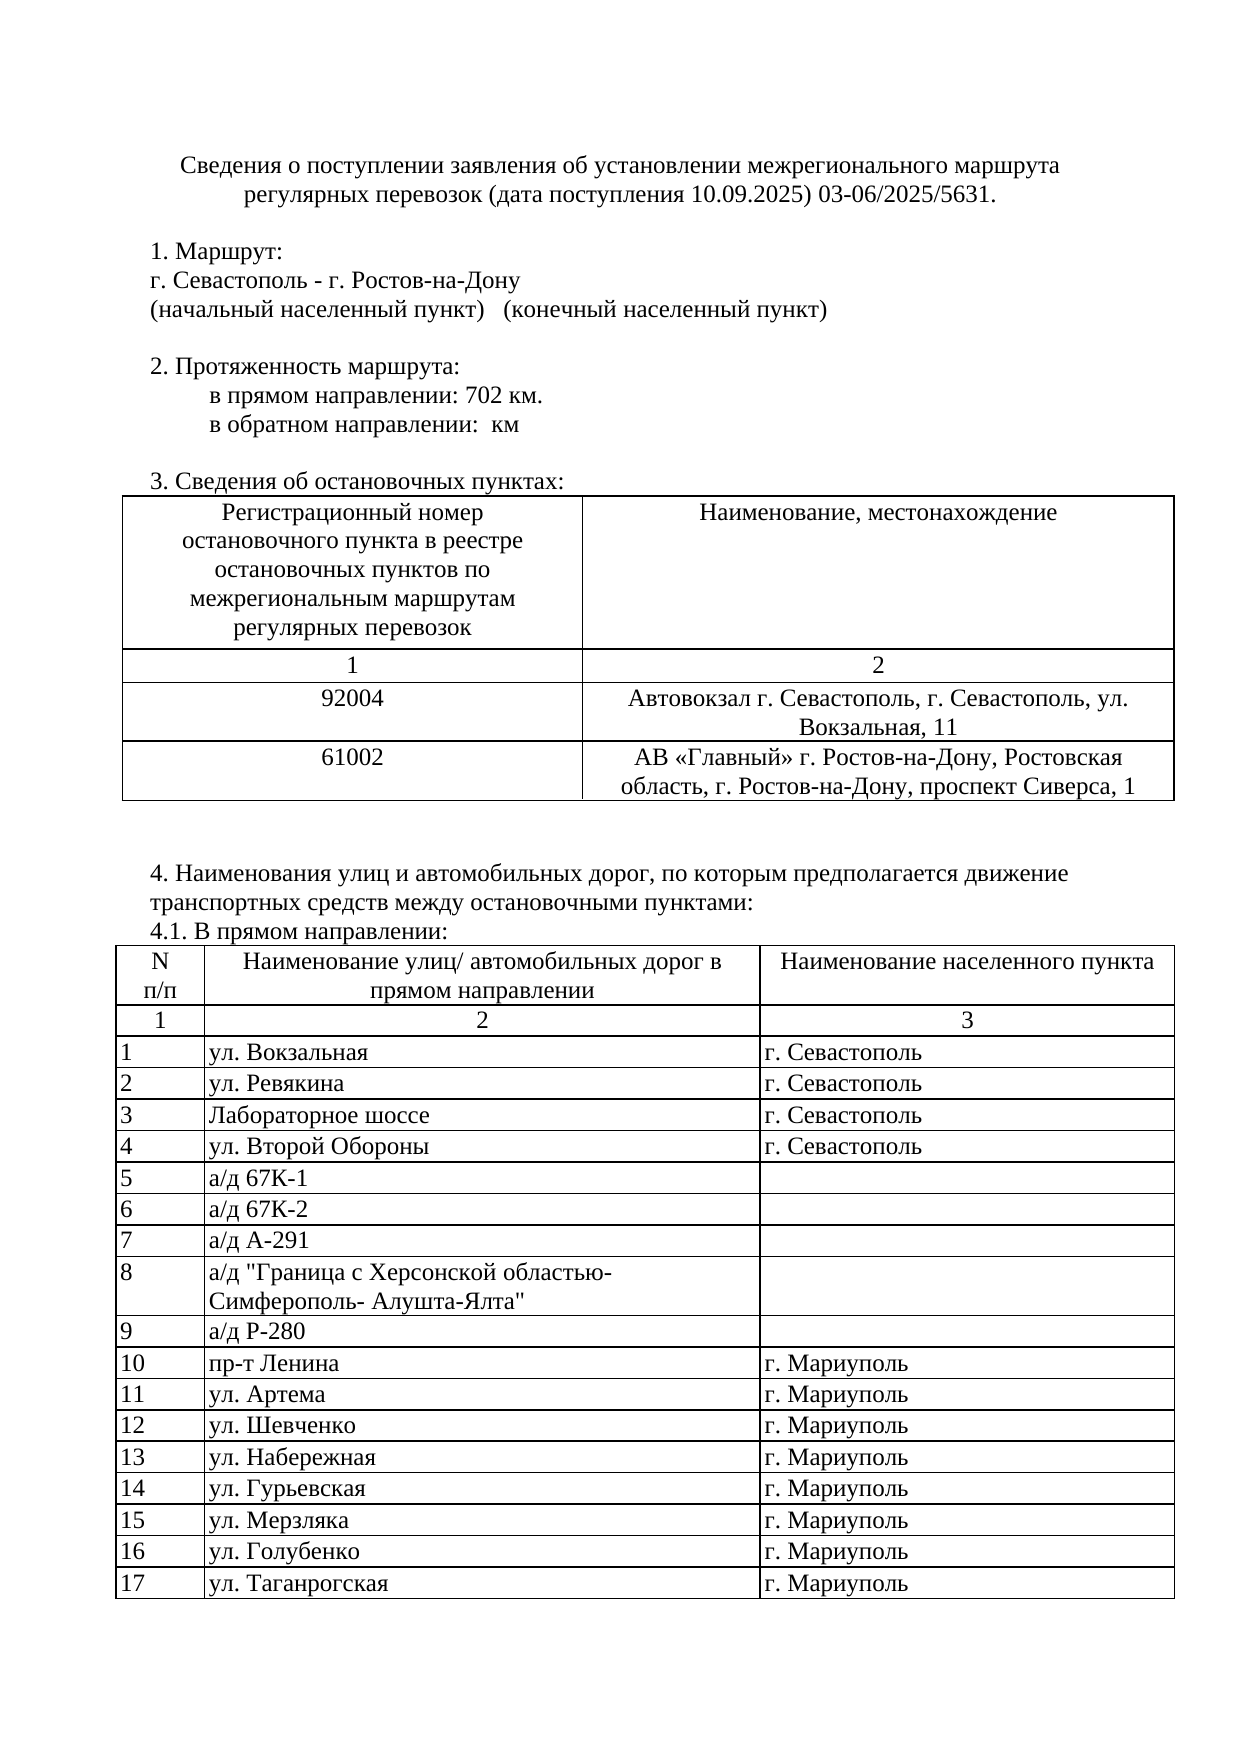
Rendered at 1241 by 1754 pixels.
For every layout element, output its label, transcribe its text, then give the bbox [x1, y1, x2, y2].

table_cell г. Севастополь [761, 1100, 1174, 1130]
table_cell 9 [117, 1316, 204, 1346]
text 4. Наименования улиц и автомобильных дорог, по которым предполагается движение транспортных средств между остановочными пунктами: [150, 858, 1090, 916]
table_cell 15 [117, 1505, 204, 1535]
table_cell [761, 1257, 1174, 1314]
table_cell г. Мариуполь [761, 1442, 1174, 1472]
table_cell а/д "Граница с Херсонской областью-Симферополь- Алушта-Ялта" [205, 1257, 759, 1314]
table_cell 1 [117, 1006, 204, 1035]
table_cell ул. Артема [205, 1379, 759, 1409]
table_cell [761, 1226, 1174, 1256]
table_cell АВ «Главный» г. Ростов-на-Дону, Ростовская область, г. Ростов-на-Дону, проспект Сиверса, 1 [583, 742, 1173, 799]
table_cell ул. Набережная [205, 1442, 759, 1472]
table_cell а/д А-291 [205, 1226, 759, 1256]
text Сведения о поступлении заявления об установлении межрегионального маршрута регулярных перевозок (дата поступления 10.09.2025) 03-06/2025/5631. [150, 150, 1090, 207]
table_cell 3 [761, 1006, 1174, 1035]
table_cell пр-т Ленина [205, 1348, 759, 1377]
table_cell ул. Второй Обороны [205, 1131, 759, 1161]
table_cell Лабораторное шоссе [205, 1100, 759, 1130]
text 3. Сведения об остановочных пунктах: [150, 466, 1090, 495]
table_cell 92004 [123, 683, 582, 740]
table_cell 5 [117, 1163, 204, 1193]
table_cell г. Севастополь [761, 1037, 1174, 1067]
table_cell а/д Р-280 [205, 1316, 759, 1346]
text 4.1. В прямом направлении: [150, 916, 1090, 945]
table_cell г. Мариуполь [761, 1473, 1174, 1503]
table_cell 6 [117, 1194, 204, 1224]
table_cell [761, 1194, 1174, 1224]
table_cell 1 [117, 1037, 204, 1067]
table_cell г. Мариуполь [761, 1379, 1174, 1409]
table_cell г. Мариуполь [761, 1568, 1174, 1598]
table_cell 16 [117, 1536, 204, 1566]
text 1. Маршрут: [150, 236, 1090, 265]
table_cell 4 [117, 1131, 204, 1161]
table_cell 2 [205, 1006, 759, 1035]
table_cell г. Мариуполь [761, 1348, 1174, 1377]
table_cell ул. Шевченко [205, 1411, 759, 1440]
table_header Регистрационный номер остановочного пункта в реестре остановочных пунктов по межрегиональным маршрутам регулярных перевозок [123, 497, 582, 648]
text 2. Протяженность маршрута: [150, 351, 1090, 380]
table_cell 17 [117, 1568, 204, 1598]
table_header Наименование, местонахождение [583, 497, 1173, 648]
table_cell 13 [117, 1442, 204, 1472]
table_cell 2 [117, 1068, 204, 1098]
table_cell ул. Гурьевская [205, 1473, 759, 1503]
table_cell 1 [123, 650, 582, 681]
table_cell г. Мариуполь [761, 1505, 1174, 1535]
table_cell Автовокзал г. Севастополь, г. Севастополь, ул. Вокзальная, 11 [583, 683, 1173, 740]
table_cell г. Мариуполь [761, 1411, 1174, 1440]
table_cell 2 [583, 650, 1173, 681]
table_cell 11 [117, 1379, 204, 1409]
table_cell 12 [117, 1411, 204, 1440]
text в обратном направлении: км [150, 409, 1090, 437]
table_header N п/п [117, 946, 204, 1004]
table_cell а/д 67К-1 [205, 1163, 759, 1193]
table_cell [761, 1316, 1174, 1346]
table_cell 7 [117, 1226, 204, 1256]
text (начальный населенный пункт) (конечный населенный пункт) [150, 294, 1090, 322]
table_cell 10 [117, 1348, 204, 1377]
table_cell ул. Таганрогская [205, 1568, 759, 1598]
table_cell ул. Ревякина [205, 1068, 759, 1098]
table_cell а/д 67К-2 [205, 1194, 759, 1224]
table_cell ул. Вокзальная [205, 1037, 759, 1067]
table_cell ул. Голубенко [205, 1536, 759, 1566]
table_header Наименование улиц/ автомобильных дорог в прямом направлении [205, 946, 759, 1004]
table_cell ул. Мерзляка [205, 1505, 759, 1535]
table_cell 3 [117, 1100, 204, 1130]
table_cell 8 [117, 1257, 204, 1314]
table_cell г. Севастополь [761, 1131, 1174, 1161]
text в прямом направлении: 702 км. [150, 380, 1090, 409]
table_cell г. Мариуполь [761, 1536, 1174, 1566]
text г. Севастополь - г. Ростов-на-Дону [150, 265, 1090, 294]
table_cell 14 [117, 1473, 204, 1503]
table_cell [761, 1163, 1174, 1193]
table_header Наименование населенного пункта [761, 946, 1174, 1004]
table_cell 61002 [123, 742, 582, 799]
table_cell г. Севастополь [761, 1068, 1174, 1098]
